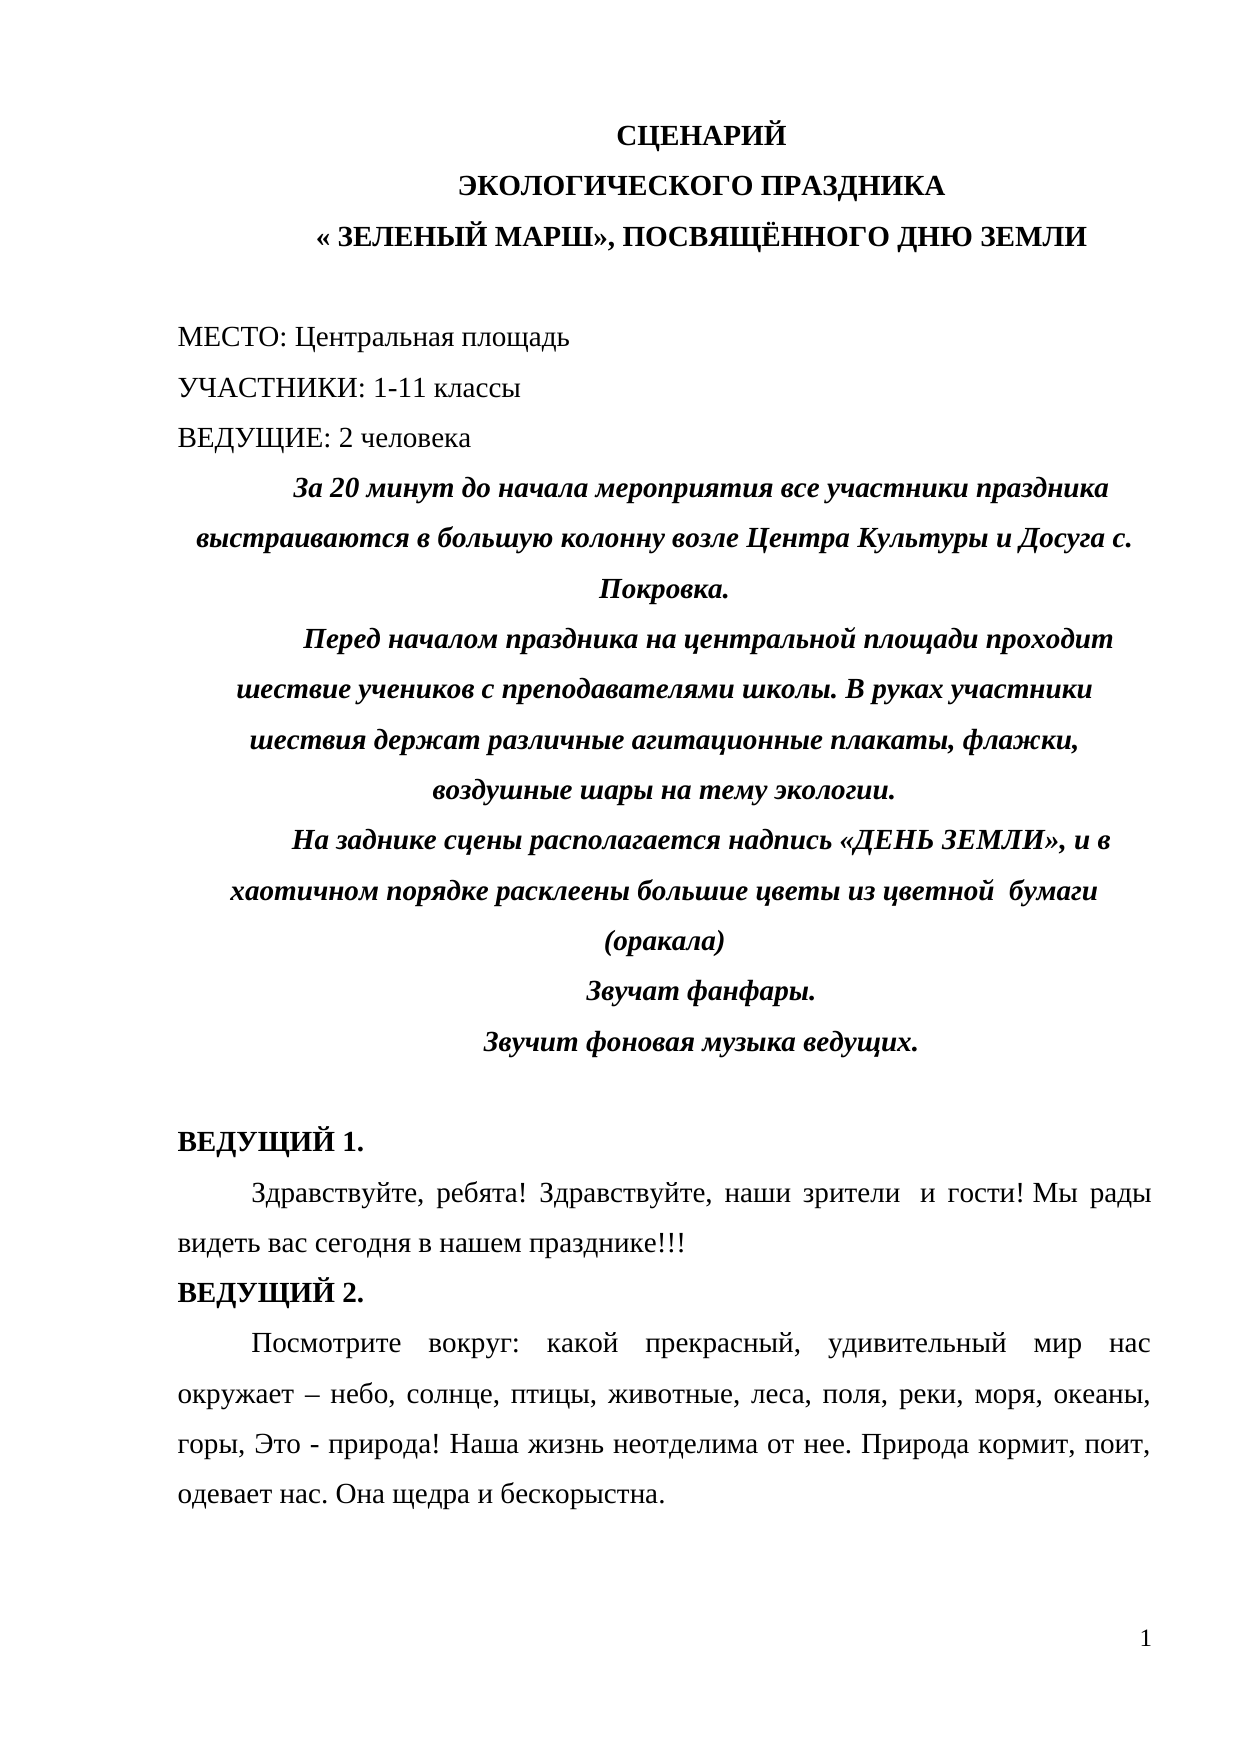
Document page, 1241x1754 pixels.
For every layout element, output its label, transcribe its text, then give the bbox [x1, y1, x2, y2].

text Звучат фанфары. [177, 973, 1152, 1007]
text « ЗЕЛЕНЫЙ МАРШ», ПОСВЯЩЁННОГО ДНЮ ЗЕМЛИ [177, 219, 1152, 252]
text За 20 минут до начала мероприятия все участники праздника выстраиваются в большую колонну возле Центра Культуры и Досуга с. Покровка. [177, 470, 1152, 604]
text ВЕДУЩИЕ: 2 человека [177, 420, 1152, 453]
text Перед началом праздника на центральной площади проходит шествие учеников с преподавателями школы. В руках участники шествия держат различные агитационные плакаты, флажки, воздушные шары на тему экологии. [177, 621, 1152, 806]
text ВЕДУЩИЙ 2. [177, 1275, 1152, 1309]
text Посмотрите вокруг: какой прекрасный, удивительный мир нас окружает – небо, солнце, птицы, животные, леса, поля, реки, моря, океаны, горы, Это - природа! Наша жизнь неотделима от нее. Природа кормит, поит, одевает нас. Она щедра и бескорыстна. [177, 1326, 1152, 1510]
text МЕСТО: Центральная площадь [177, 319, 1152, 353]
text Здравствуйте, ребята! Здравствуйте, наши зрители и гости! Мы рады видеть вас сегодня в нашем празднике!!! [177, 1175, 1152, 1258]
text СЦЕНАРИЙ [177, 118, 1152, 152]
text На заднике сцены располагается надпись «ДЕНЬ ЗЕМЛИ», и в хаотичном порядке расклеены большие цветы из цветной бумаги (оракала) [177, 822, 1152, 957]
text ЭКОЛОГИЧЕСКОГО ПРАЗДНИКА [177, 168, 1152, 202]
text УЧАСТНИКИ: 1-11 классы [177, 370, 1152, 403]
text Звучит фоновая музыка ведущих. [177, 1024, 1152, 1057]
text ВЕДУЩИЙ 1. [177, 1124, 1152, 1158]
